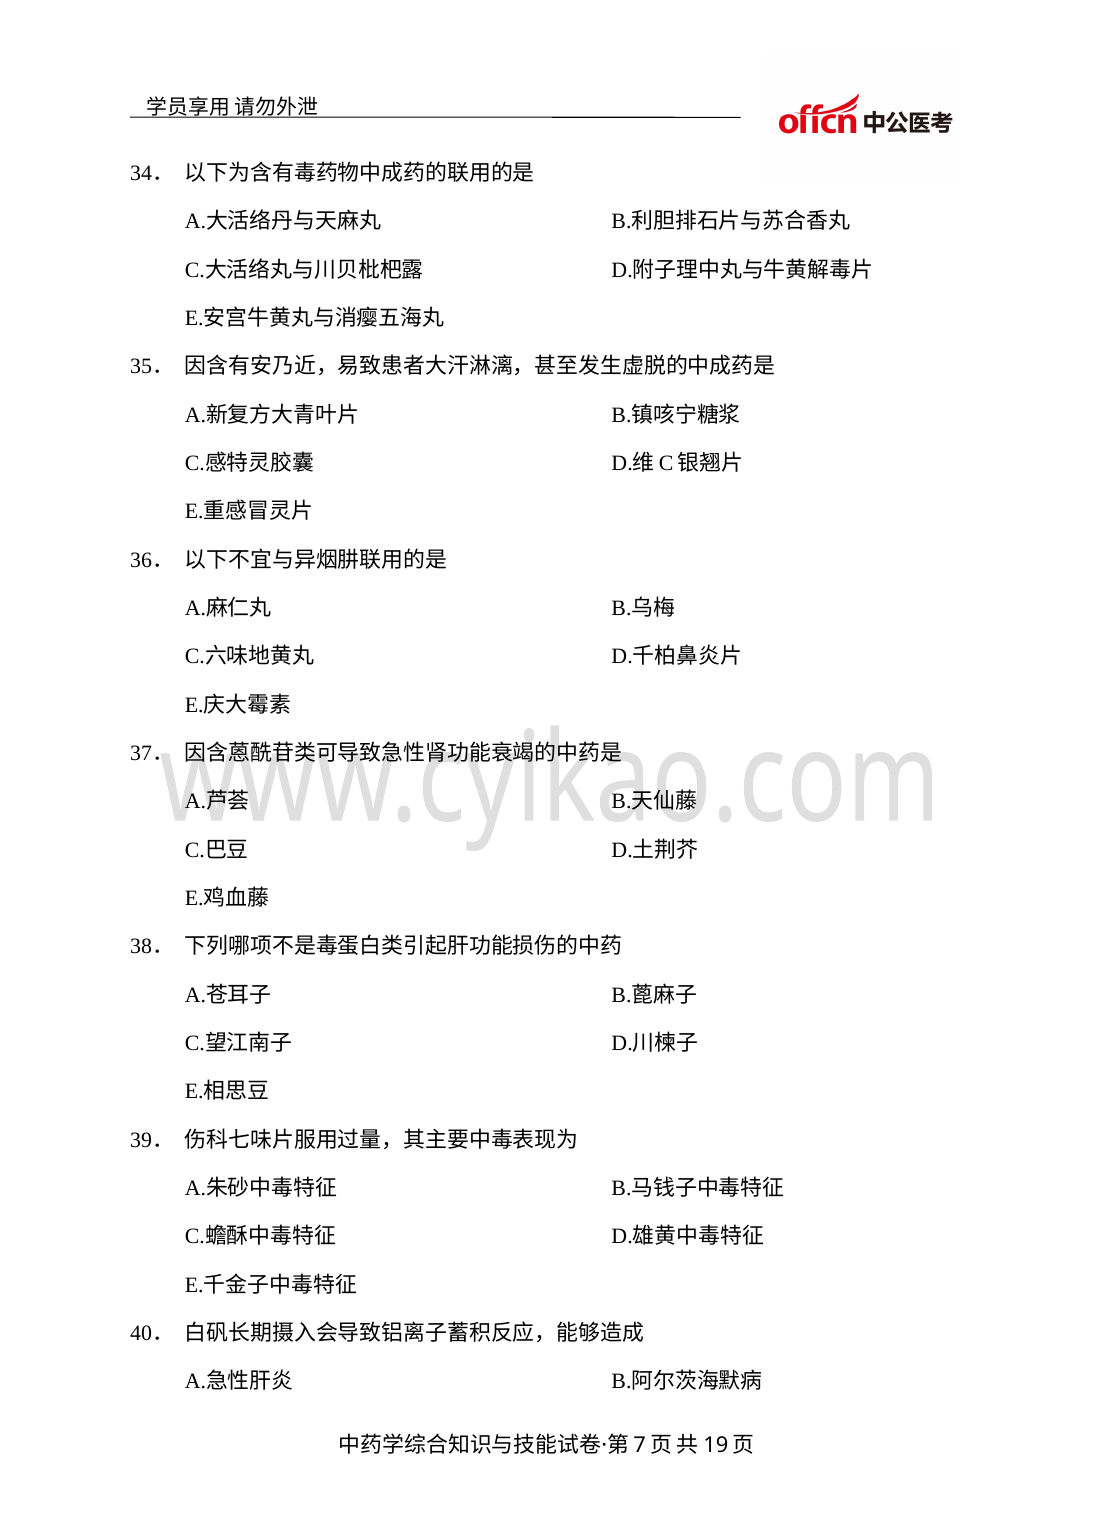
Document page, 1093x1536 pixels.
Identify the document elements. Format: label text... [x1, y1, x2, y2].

picture [765, 51, 961, 154]
text A.新复方大青叶片 B.镇咳宁糖浆 [184, 396, 963, 429]
text E.千金子中毒特征 [184, 1266, 963, 1299]
text C.蟾酥中毒特征 D.雄黄中毒特征 [184, 1218, 963, 1250]
text A.麻仁丸 B.乌梅 [184, 589, 963, 622]
text C.巴豆 D.土荆芥 [184, 831, 963, 864]
text 38． 下列哪项不是毒蛋白类引起肝功能损伤的中药 [130, 928, 963, 960]
text C.望江南子 D.川楝子 [184, 1024, 963, 1057]
text A.大活络丹与天麻丸 B.利胆排石片与苏合香丸 [184, 203, 963, 235]
text 36． 以下不宜与异烟肼联用的是 [130, 541, 963, 574]
text 40． 白矾长期摄入会导致铝离子蓄积反应，能够造成 [130, 1314, 963, 1347]
text E.相思豆 [184, 1073, 963, 1105]
text A.朱砂中毒特征 B.马钱子中毒特征 [184, 1169, 963, 1202]
text 34． 以下为含有毒药物中成药的联用的是 [130, 154, 963, 187]
text C.六味地黄丸 D.千柏鼻炎片 [184, 638, 963, 670]
text E.安宫牛黄丸与消瘿五海丸 [184, 299, 963, 332]
text A.芦荟 B.天仙藤 [184, 783, 963, 815]
text 35． 因含有安乃近，易致患者大汗淋漓，甚至发生虚脱的中成药是 [130, 348, 963, 380]
text E.鸡血藤 [184, 879, 963, 912]
text C.大活络丸与川贝枇杷露 D.附子理中丸与牛黄解毒片 [184, 251, 963, 284]
text A.急性肝炎 B.阿尔茨海默病 [184, 1363, 963, 1395]
text E.庆大霉素 [184, 686, 963, 719]
text 39． 伤科七味片服用过量，其主要中毒表现为 [130, 1121, 963, 1154]
text E.重感冒灵片 [184, 493, 963, 525]
text 37． 因含蒽酰苷类可导致急性肾功能衰竭的中药是 [130, 734, 963, 767]
text C.感特灵胶囊 D.维C银翘片 [184, 444, 963, 477]
text A.苍耳子 B.蓖麻子 [184, 976, 963, 1009]
